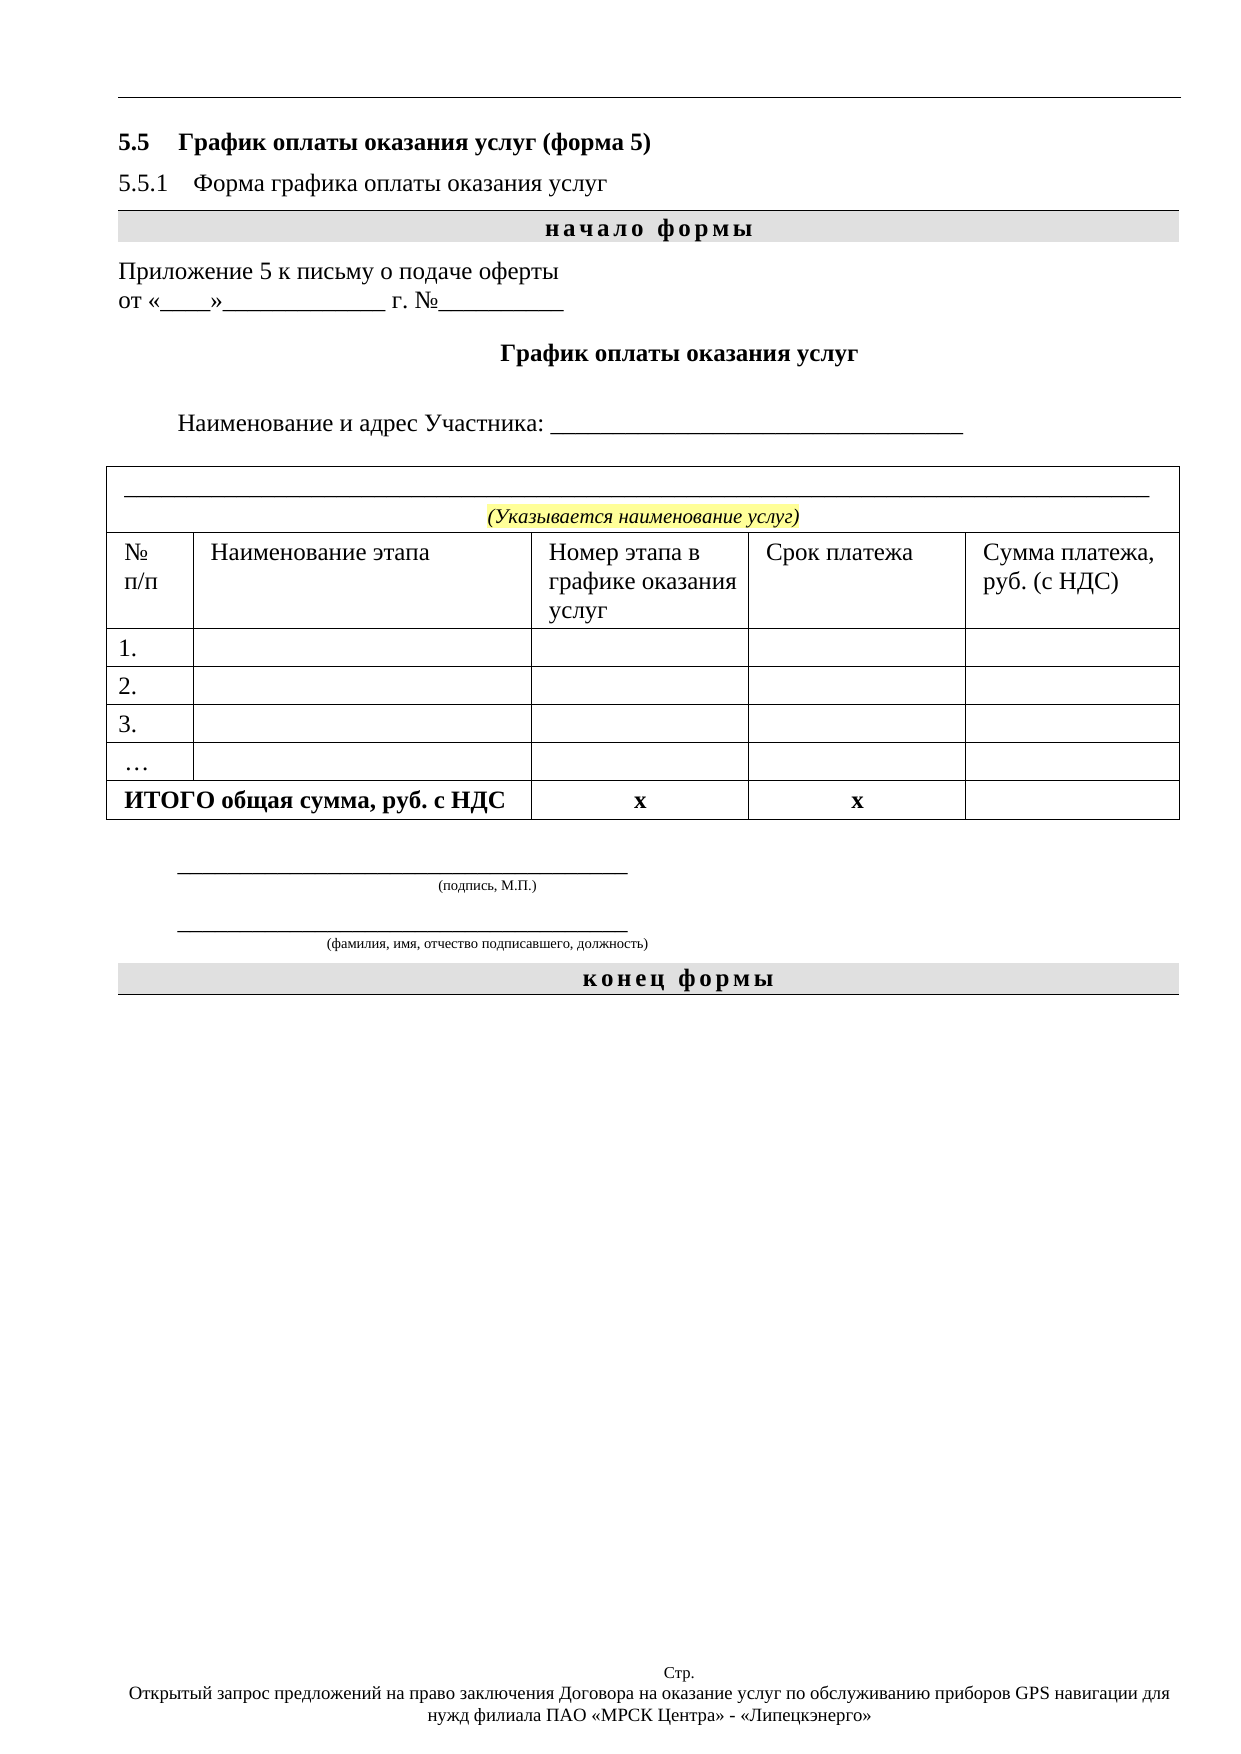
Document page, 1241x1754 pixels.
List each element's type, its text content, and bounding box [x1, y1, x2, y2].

text Приложение 5 к письму о подаче оферты от «____»_____________ г. №__________ [118, 256, 1181, 313]
text ____________________________________ [118, 848, 1181, 877]
table_cell [194, 705, 531, 742]
table_cell Срок платежа [749, 533, 965, 628]
table_header __________________________________________________________________________________ (Указывается наименование услуг) [107, 467, 1179, 532]
table_cell [966, 629, 1179, 666]
text Наименование и адрес Участника: _________________________________ [118, 408, 1181, 437]
table_cell Номер этапа в графике оказания услуг [532, 533, 748, 628]
table_cell х [532, 781, 748, 818]
table_cell [749, 629, 965, 666]
table_cell … [107, 743, 193, 780]
table_cell [194, 629, 531, 666]
table_cell Наименование этапа [194, 533, 531, 628]
table_cell [749, 743, 965, 780]
subtitle График оплаты оказания услуг (форма 5) [118, 127, 1181, 156]
table_cell [749, 667, 965, 704]
table_cell Сумма платежа, руб. (с НДС) [966, 533, 1179, 628]
table_cell [107, 629, 193, 666]
table_cell [966, 743, 1179, 780]
table_cell [194, 743, 531, 780]
table_cell [532, 743, 748, 780]
table_cell [966, 705, 1179, 742]
text (подпись, М.П.) [118, 877, 797, 906]
table_cell [749, 705, 965, 742]
text ____________________________________ [118, 906, 1181, 934]
text конец формы [118, 963, 1179, 994]
subtitle Форма графика оплаты оказания услуг [118, 168, 1181, 197]
text (фамилия, имя, отчество подписавшего, должность) [118, 934, 797, 963]
table_cell № п/п [107, 533, 193, 628]
table_cell [107, 705, 193, 742]
table_cell [532, 667, 748, 704]
table_cell [532, 629, 748, 666]
table_cell х [749, 781, 965, 818]
table_cell [966, 781, 1179, 818]
text начало формы [118, 211, 1179, 242]
table_cell [194, 667, 531, 704]
text График оплаты оказания услуг [118, 338, 1181, 367]
table_cell [532, 705, 748, 742]
table_cell [107, 667, 193, 704]
table_cell ИТОГО общая сумма, руб. с НДС [107, 781, 531, 818]
table_cell [966, 667, 1179, 704]
